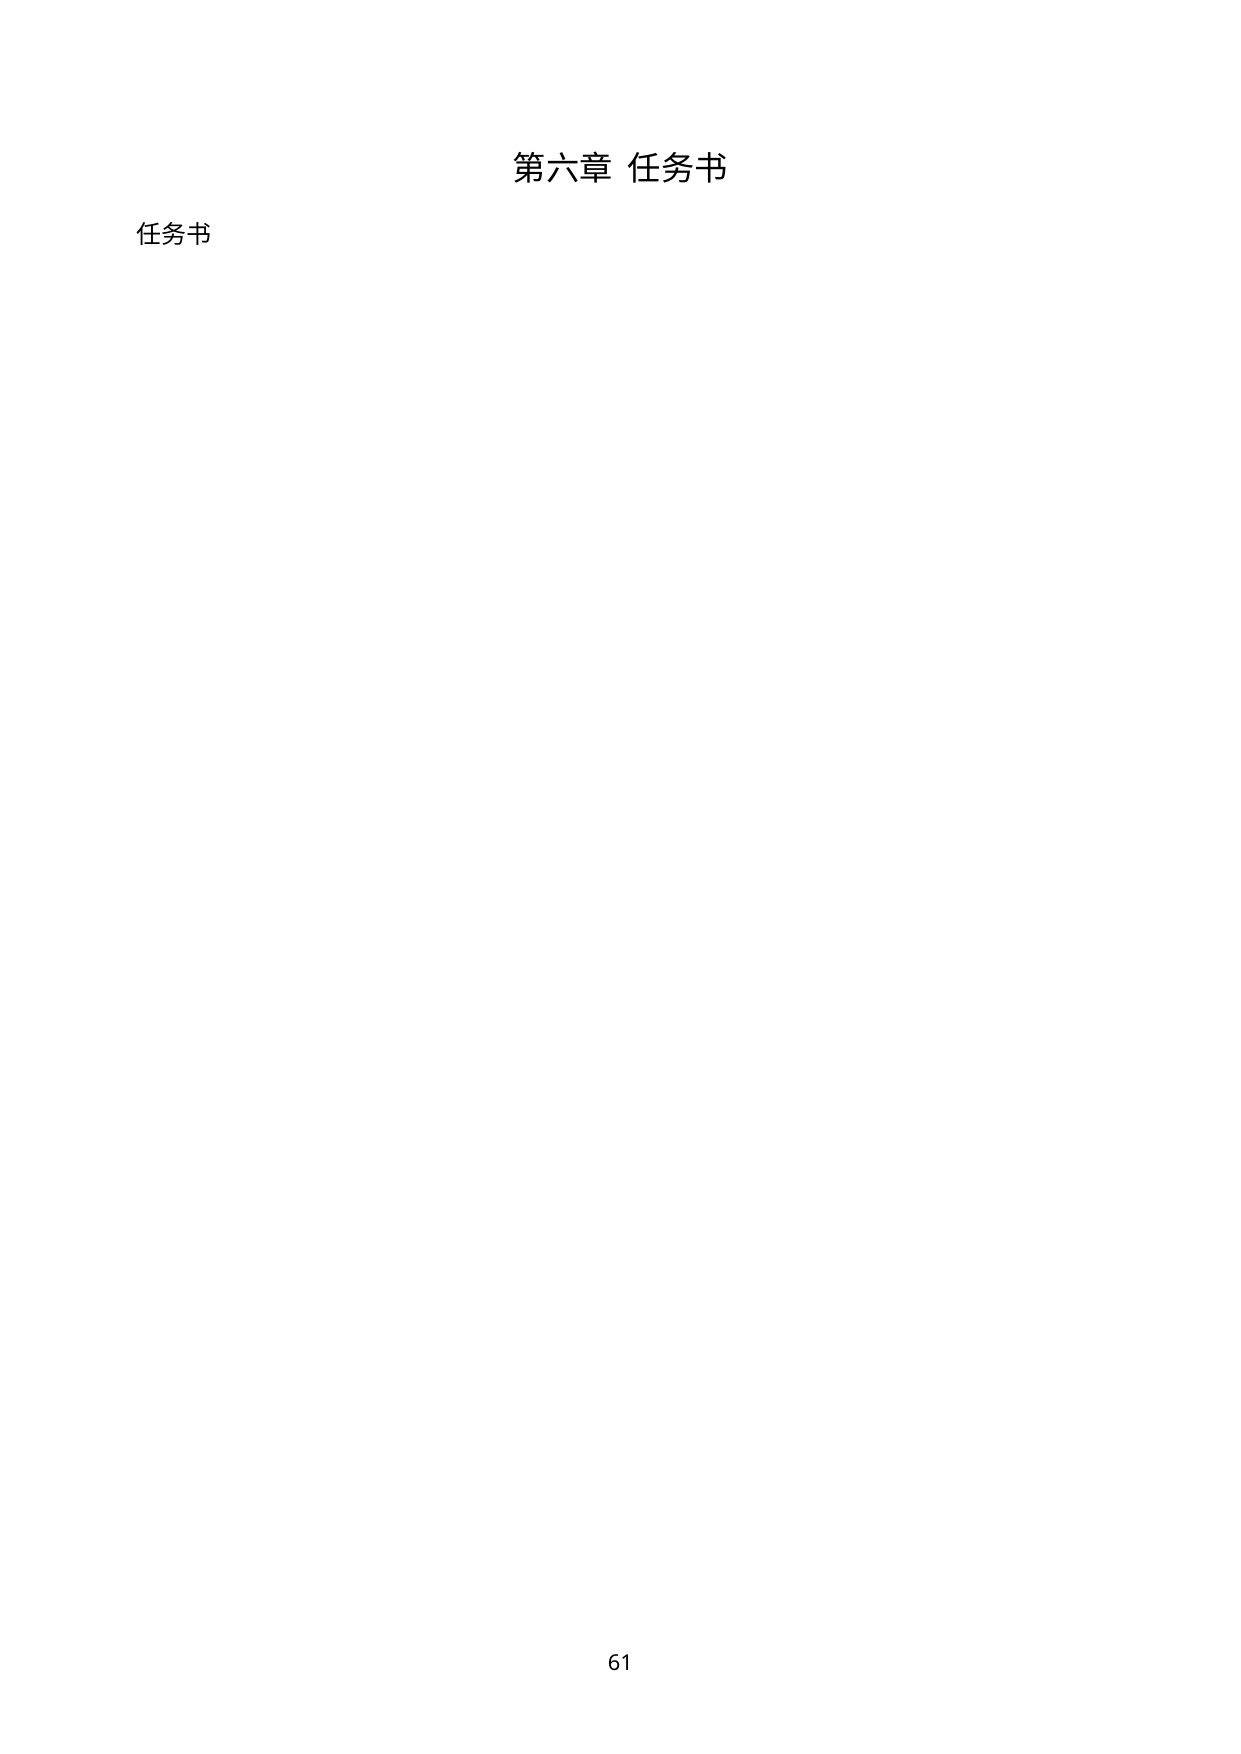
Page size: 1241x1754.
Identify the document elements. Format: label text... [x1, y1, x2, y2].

text 第六章 任务书 [136, 142, 1104, 190]
text 任务书 [136, 214, 1104, 250]
